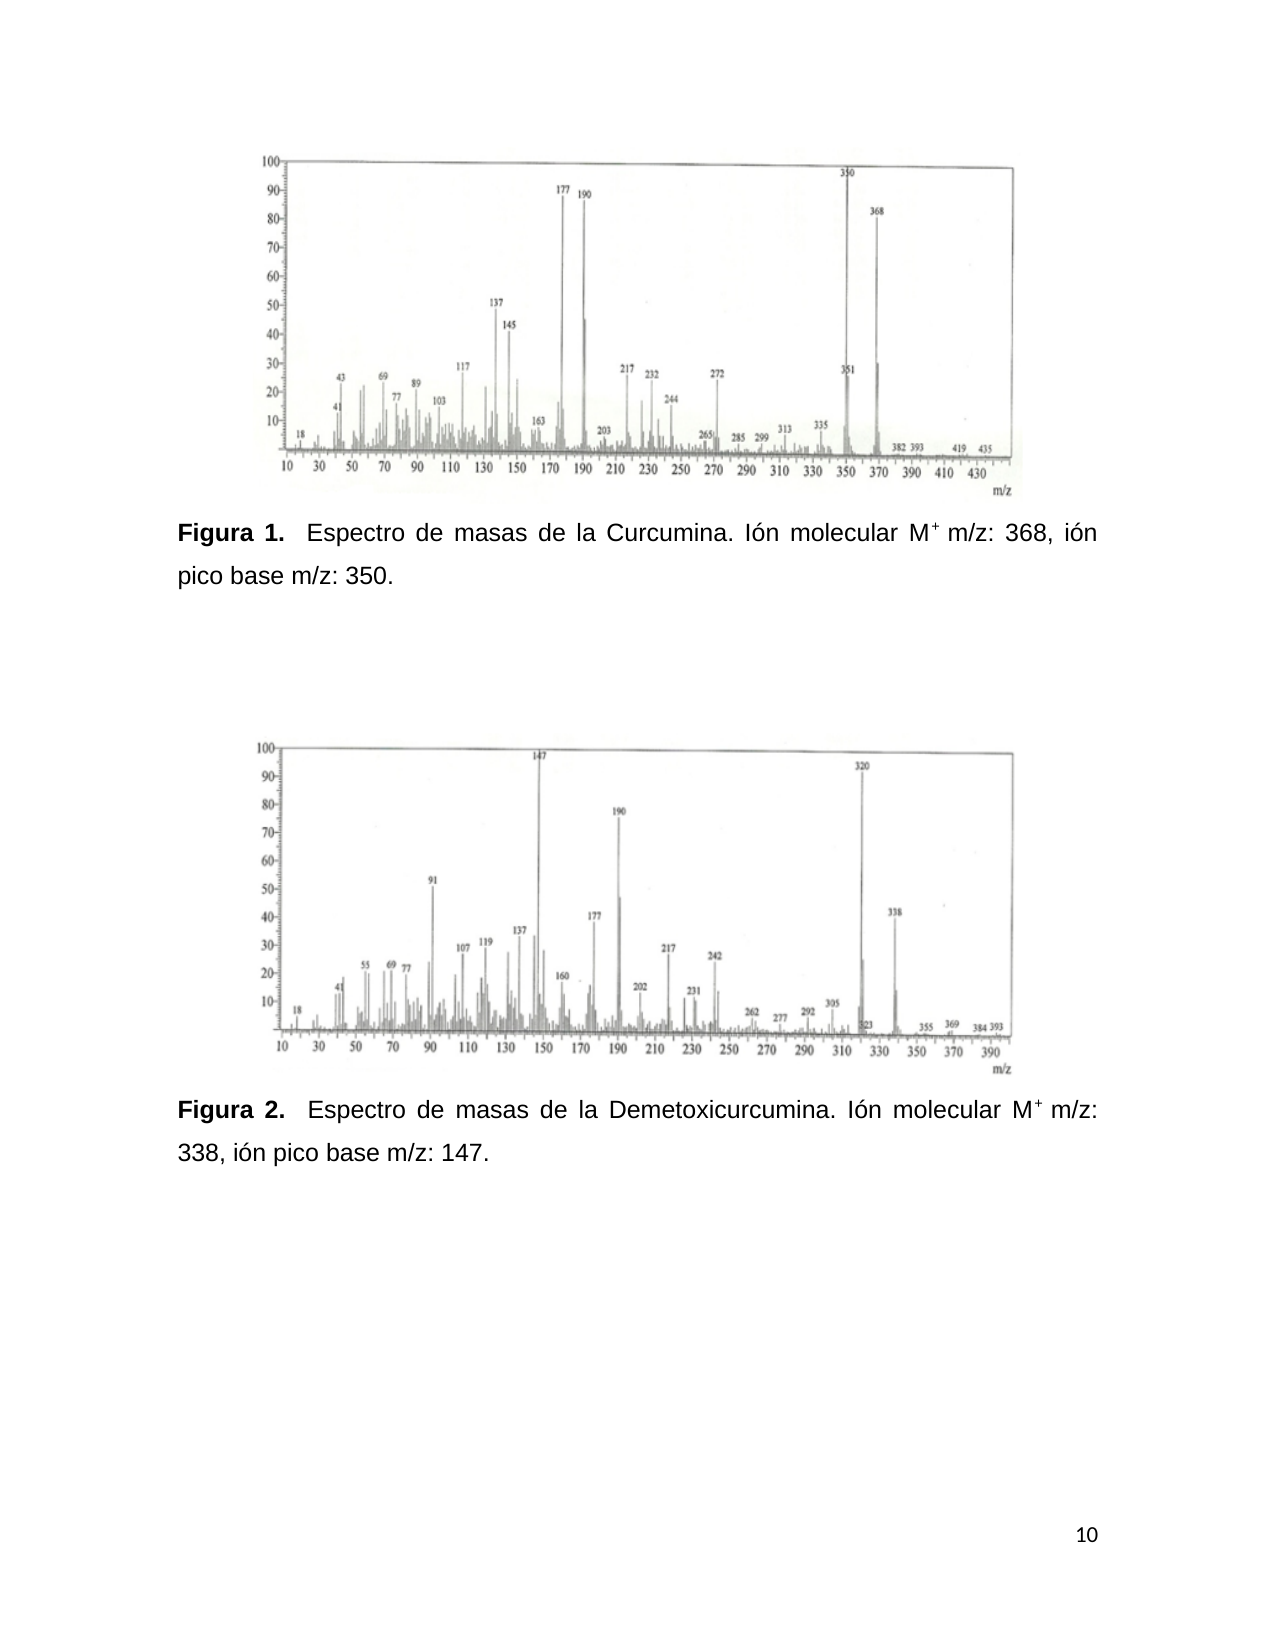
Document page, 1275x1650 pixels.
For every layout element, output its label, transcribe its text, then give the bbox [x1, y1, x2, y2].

picture [252, 147, 1023, 504]
picture [253, 733, 1022, 1081]
text Figura 1. Espectro de masas de la Curcumina. Ión molecular M+ m/z: 368, ión pico base m/z: 350. [177, 518, 1098, 589]
text Figura 2. Espectro de masas de la Demetoxicurcumina. Ión molecular M+ m/z: 338, ión pico base m/z: 147. [177, 1094, 1098, 1166]
